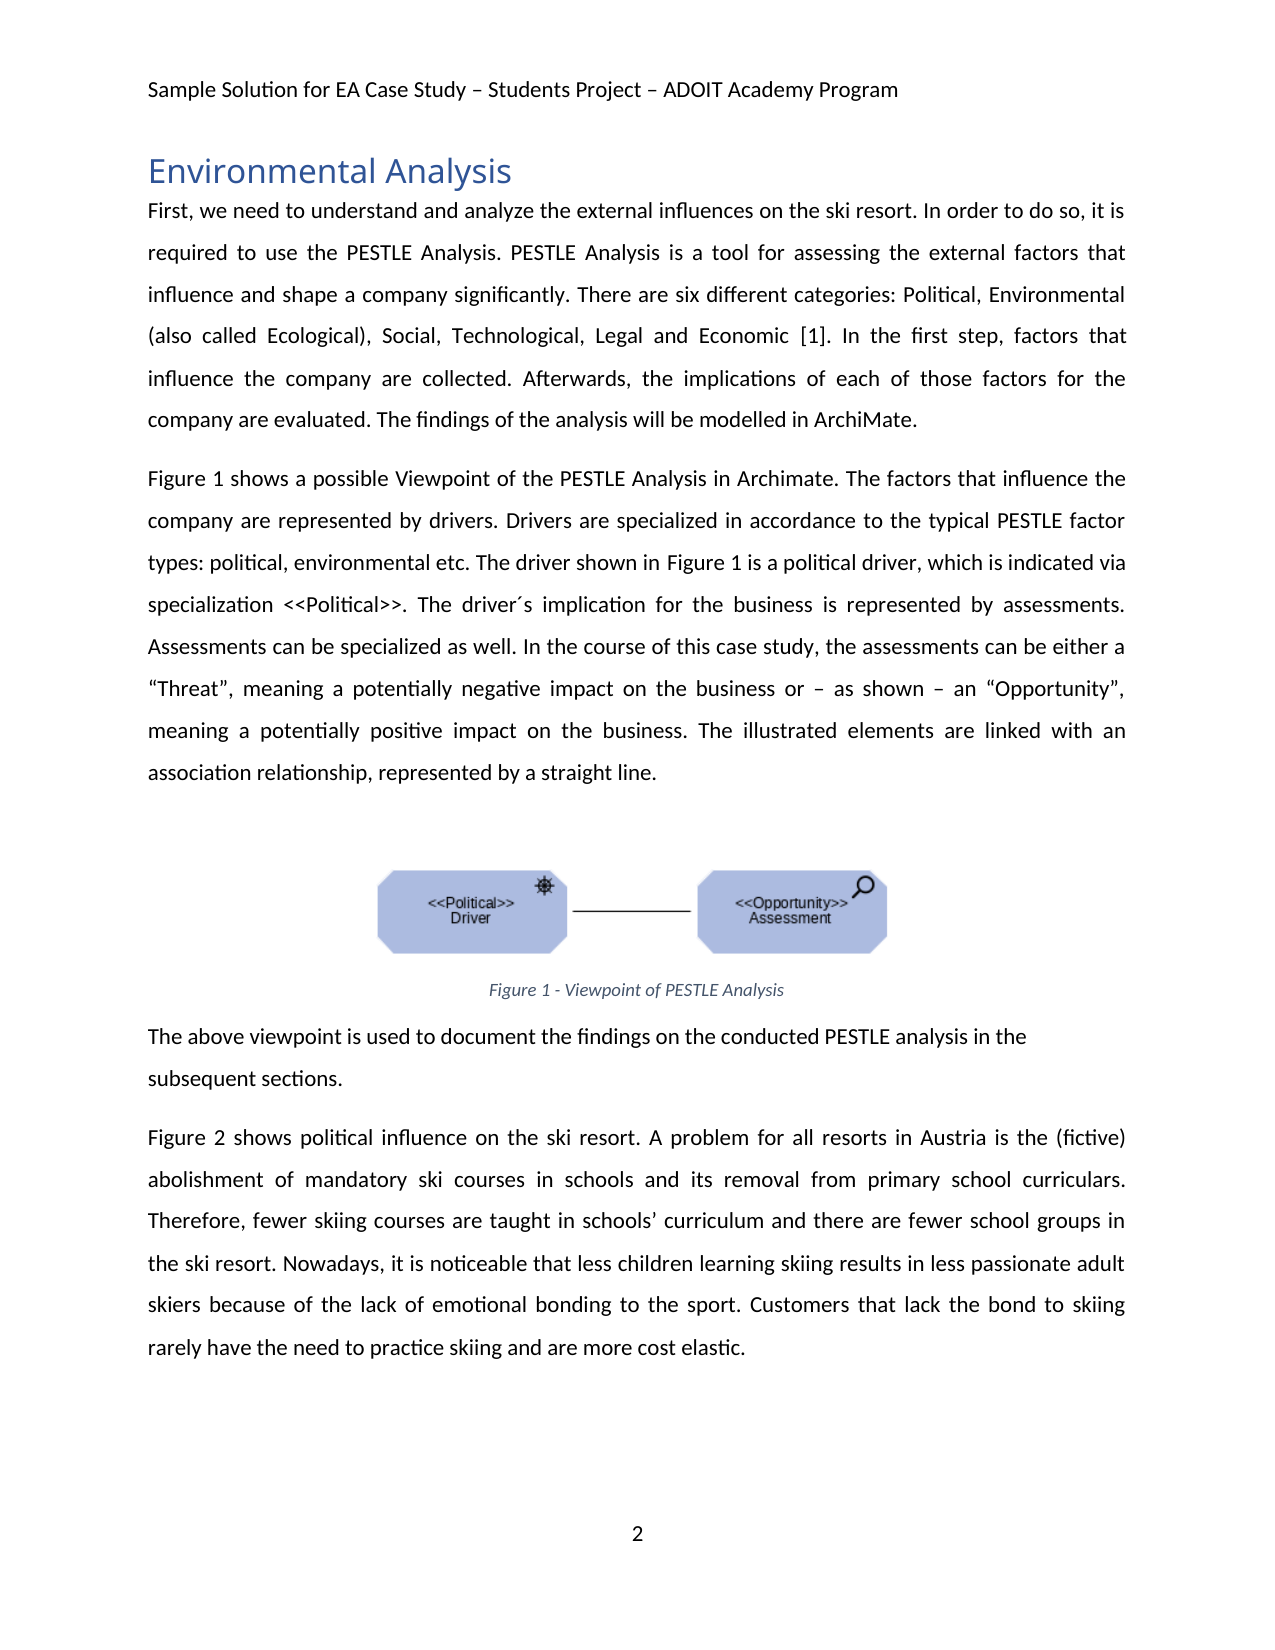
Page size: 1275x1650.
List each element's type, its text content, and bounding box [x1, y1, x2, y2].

text The above viewpoint is used to document the findings on the conducted PESTLE analysis in the subsequent sections. [148, 1022, 1127, 1092]
text Figure 1 - Viewpoint of PESTLE Analysis [148, 978, 1127, 1001]
text Figure 2 shows political influence on the ski resort. A problem for all resorts in Austria is the (fictive) abolishment of mandatory ski courses in schools and its removal from primary school curriculars. Therefore, fewer skiing courses are taught in schools’ curriculum and there are fewer school groups in the ski resort. Nowadays, it is noticeable that less children learning skiing results in less passionate adult skiers because of the lack of emotional bonding to the sport. Customers that lack the bond to skiing rarely have the need to practice skiing and are more cost elastic. [148, 1123, 1127, 1361]
subtitle Environmental Analysis [148, 148, 1127, 193]
text Figure 1 shows a possible Viewpoint of the PESTLE Analysis in Archimate. The factors that influence the company are represented by drivers. Drivers are specialized in accordance to the typical PESTLE factor types: political, environmental etc. The driver shown in Figure 1 is a political driver, which is indicated via specialization <<Political>>. The driver´s implication for the business is represented by assessments. Assessments can be specialized as well. In the course of this case study, the assessments can be either a “Threat”, meaning a potentially negative impact on the business or – as shown – an “Opportunity”, meaning a potentially positive impact on the business. The illustrated elements are linked with an association relationship, represented by a straight line. [148, 464, 1127, 786]
text First, we need to understand and analyze the external influences on the ski resort. In order to do so, it is required to use the PESTLE Analysis. PESTLE Analysis is a tool for assessing the external factors that influence and shape a company significantly. There are six different categories: Political, Environmental (also called Ecological), Social, Technological, Legal and Economic [1]. In the first step, factors that influence the company are collected. Afterwards, the implications of each of those factors for the company are evaluated. The findings of the analysis will be modelled in ArchiMate. [148, 196, 1127, 434]
picture [364, 863, 911, 960]
